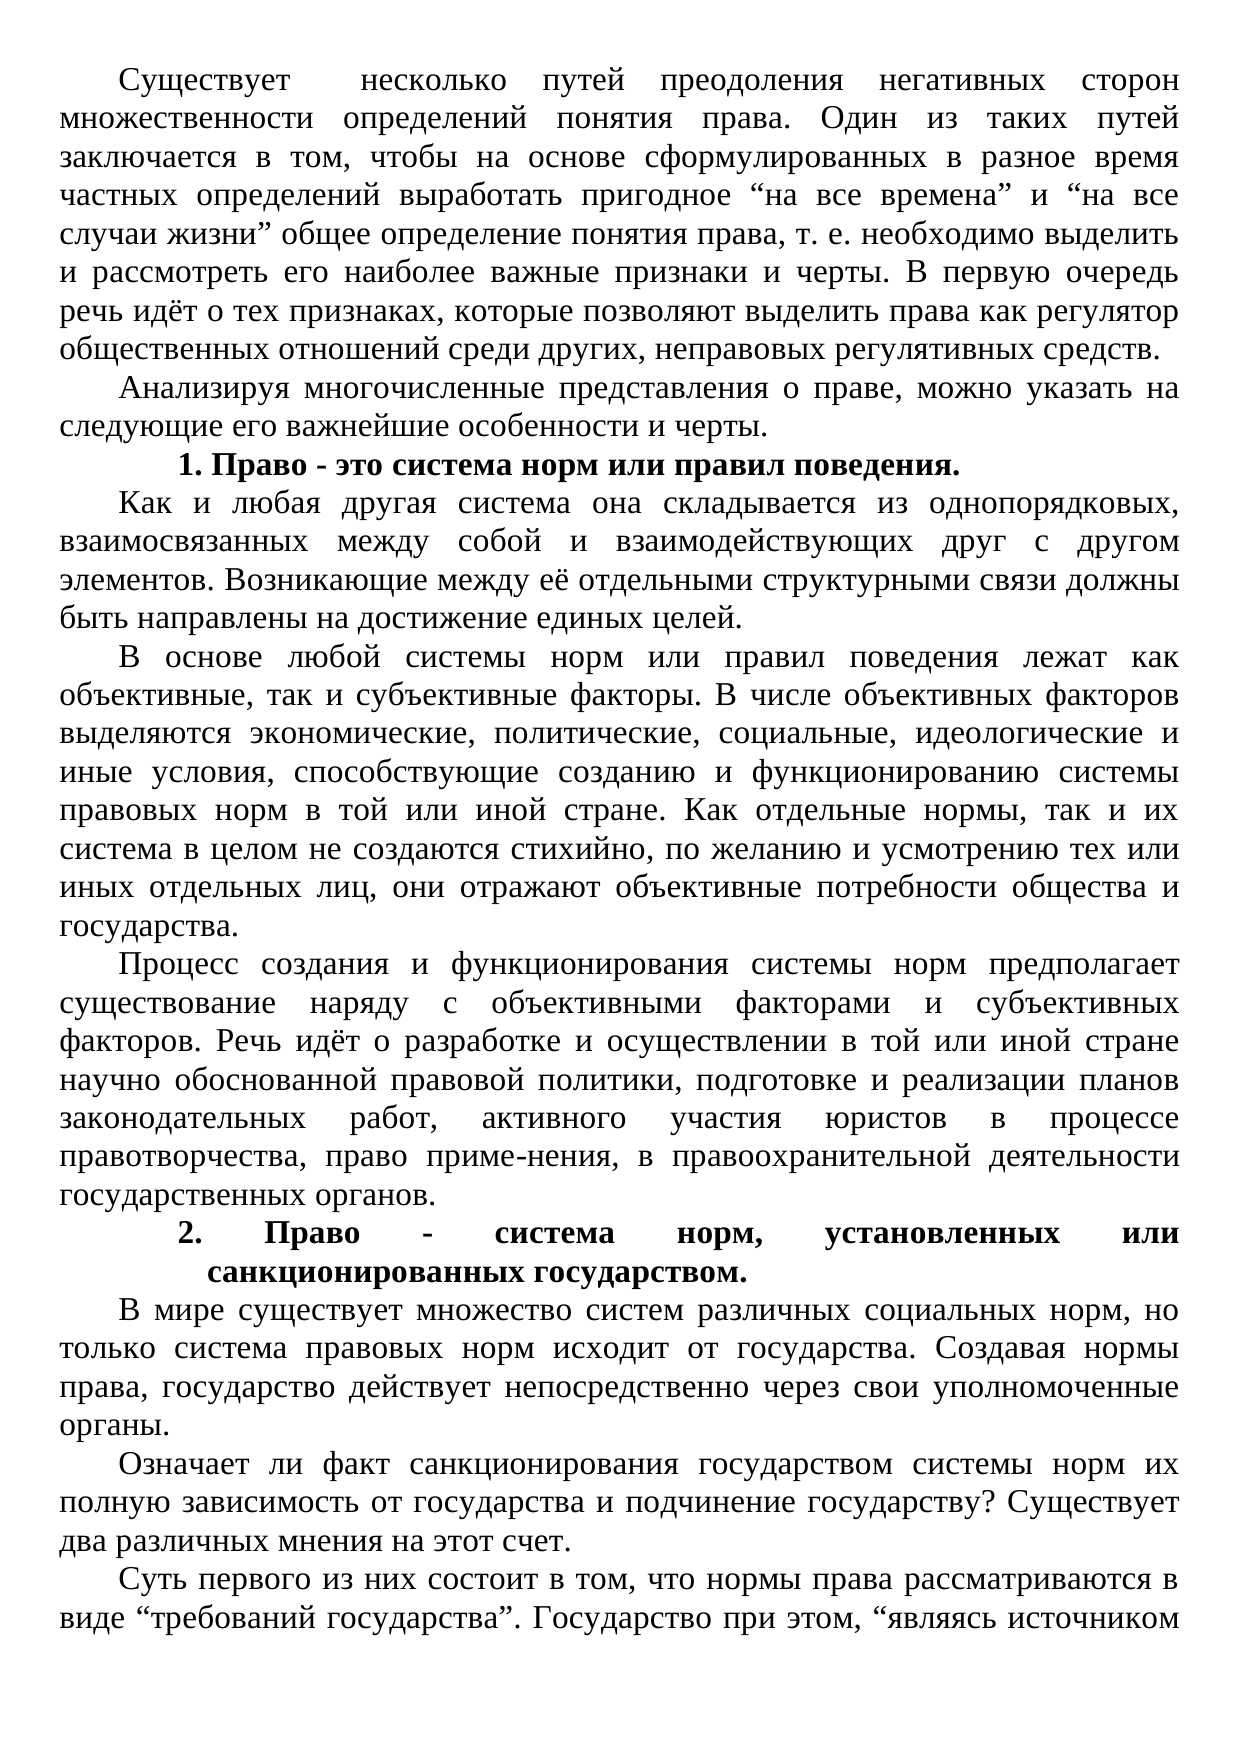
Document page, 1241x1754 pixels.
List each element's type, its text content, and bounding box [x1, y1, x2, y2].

text Существует несколько путей преодоления негативных сторон множественности определений понятия права. Один из таких путей заключается в том, чтобы на основе сформулированных в разное время частных определений выработать пригодное “на все времена” и “на все случаи жизни” общее определение понятия права, т. е. необходимо выделить и рассмотреть его наиболее важные признаки и черты. В первую очередь речь идёт о тех признаках, которые позволяют выделить права как регулятор общественных отношений среди других, неправовых регулятивных средств. [59, 59, 1181, 367]
text Как и любая другая система она складывается из однопорядковых, взаимосвязанных между собой и взаимодействующих друг с другом элементов. Возникающие между её отдельными структурными связи должны быть направлены на достижение единых целей. [59, 482, 1181, 636]
text В мире существует множество систем различных социальных норм, но только система правовых норм исходит от государства. Создавая нормы права, государство действует непосредственно через свои уполномоченные органы. [59, 1289, 1181, 1443]
text В основе любой системы норм или правил поведения лежат как объективные, так и субъективные факторы. В числе объективных факторов выделяются экономические, политические, социальные, идеологические и иные условия, способствующие созданию и функционированию системы правовых норм в той или иной стране. Как отдельные нормы, так и их система в целом не создаются стихийно, по желанию и усмотрению тех или иных отдельных лиц, они отражают объективные потребности общества и государства. [59, 636, 1181, 943]
text Означает ли факт санкционирования государством системы норм их полную зависимость от государства и подчинение государству? Существует два различных мнения на этот счет. [59, 1443, 1181, 1558]
text Анализируя многочисленные представления о праве, можно указать на следующие его важнейшие особенности и черты. [59, 367, 1181, 443]
text 1. Право - это система норм или правил поведения. [177, 443, 1181, 482]
text Процесс создания и функционирования системы норм предполагает существование наряду с объективными факторами и субъективных факторов. Речь идёт о разработке и осуществлении в той или иной стране научно обоснованной правовой политики, подготовке и реализации планов законодательных работ, активного участия юристов в процессе правотворчества, право приме-нения, в правоохранительной деятельности государственных органов. [59, 943, 1181, 1212]
text 2. Право - система норм, установленных или санкционированных государством. [177, 1212, 1181, 1289]
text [59, 1558, 1181, 1635]
